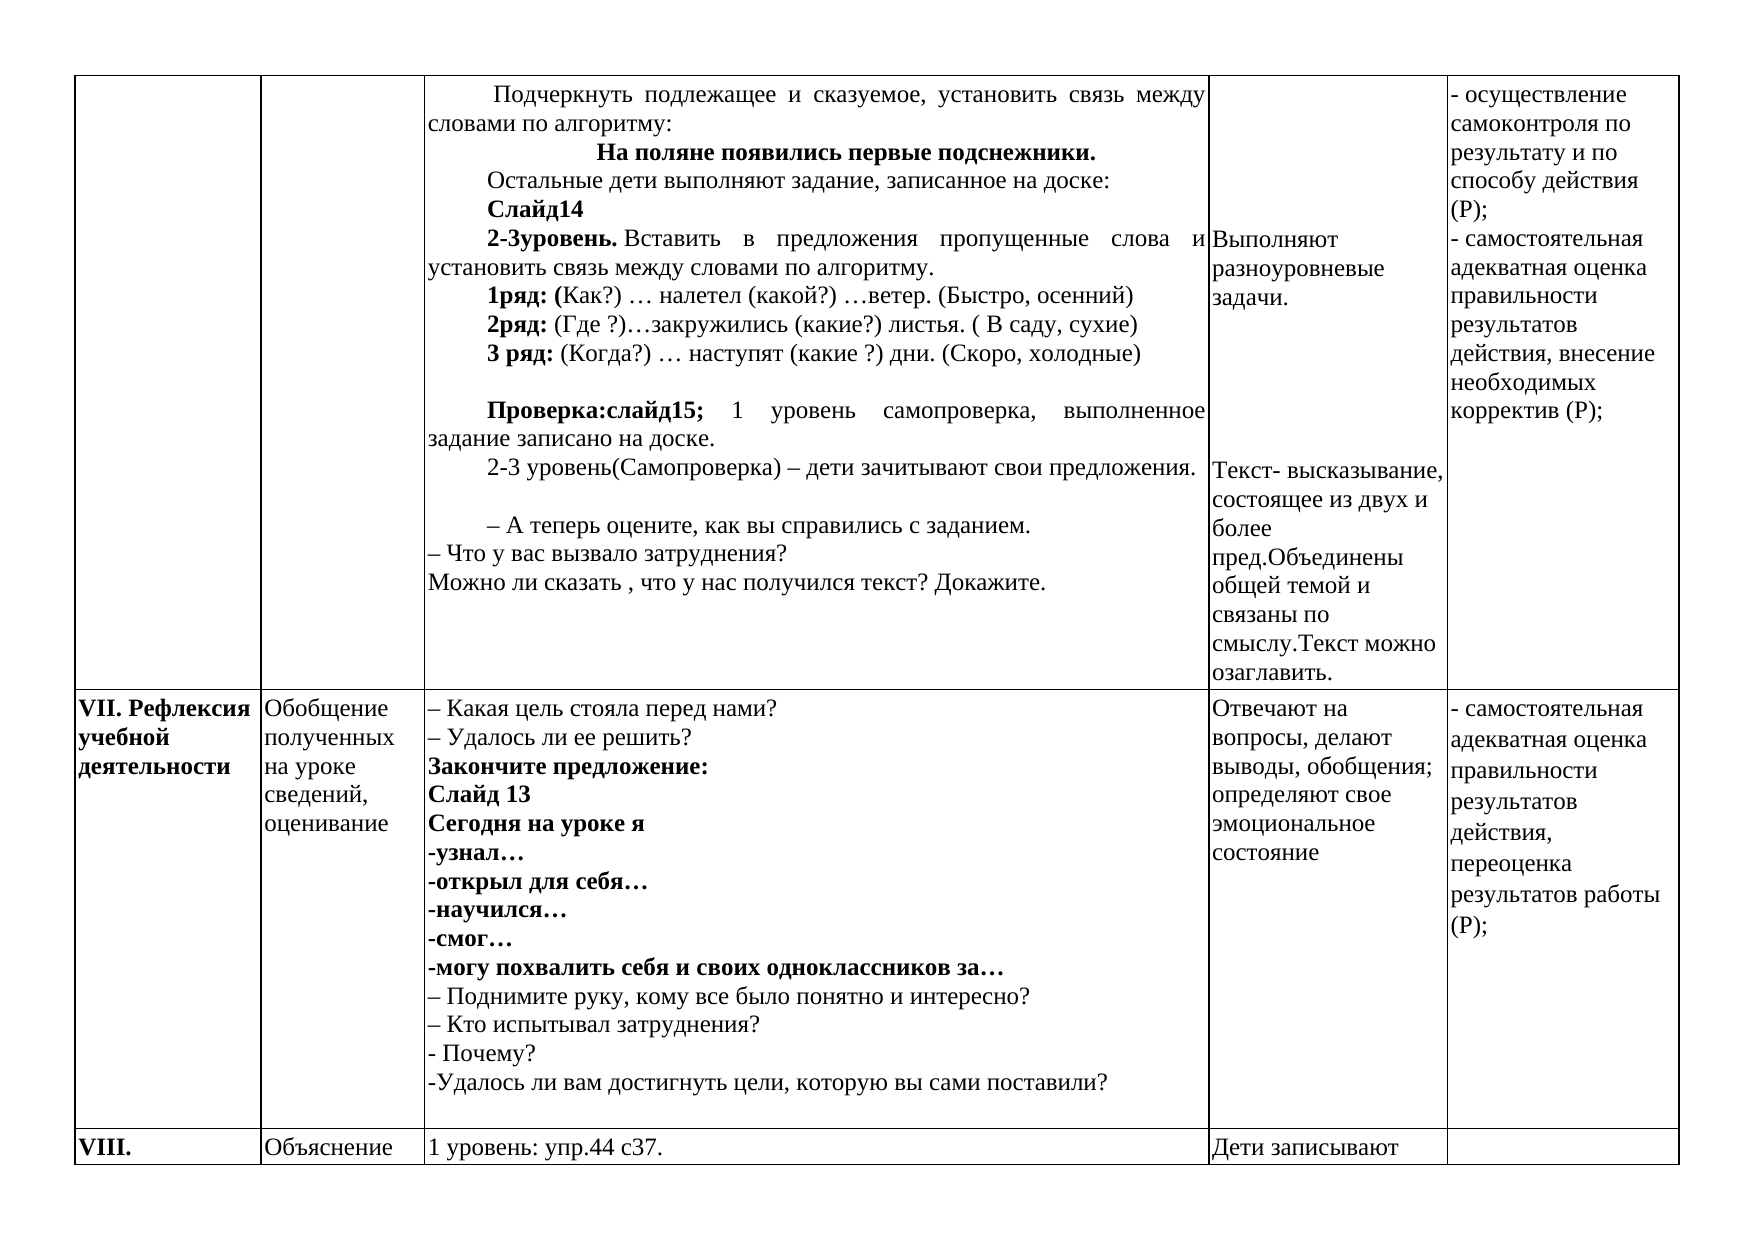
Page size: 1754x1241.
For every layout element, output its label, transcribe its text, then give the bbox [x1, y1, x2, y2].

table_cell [425, 1129, 1208, 1164]
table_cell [425, 76, 1208, 688]
table_cell - самостоятельная адекватная оценка правильности результатов действия, переоценка результатов работы (Р); [1448, 690, 1678, 1128]
table_cell Обобщение полученных на уроке сведений, оценивание [262, 690, 424, 1128]
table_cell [1210, 1129, 1447, 1164]
table_cell Объяснение учителя. [262, 1129, 424, 1164]
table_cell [76, 76, 260, 688]
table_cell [1210, 76, 1447, 688]
table_cell [1448, 1129, 1678, 1164]
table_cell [1448, 76, 1678, 688]
table_cell – Какая цель стояла перед нами? – Удалось ли ее решить? Закончите предложение: Слайд 13 Сегодня на уроке я -узнал… -открыл для себя… -научился… -смог… -могу похвалить себя и своих одноклассников за… – Поднимите руку, кому все было понятно и интересно? – Кто испытывал затруднения? - Почему? -Удалось ли вам достигнуть цели, которую вы сами поставили? [425, 690, 1208, 1128]
table_cell Отвечают на вопросы, делают выводы, обобщения; определяют свое эмоциональное состояние [1210, 690, 1447, 1128]
table_cell VII. Рефлексия учебной деятельности [76, 690, 260, 1128]
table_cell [76, 1129, 260, 1164]
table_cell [262, 76, 424, 688]
